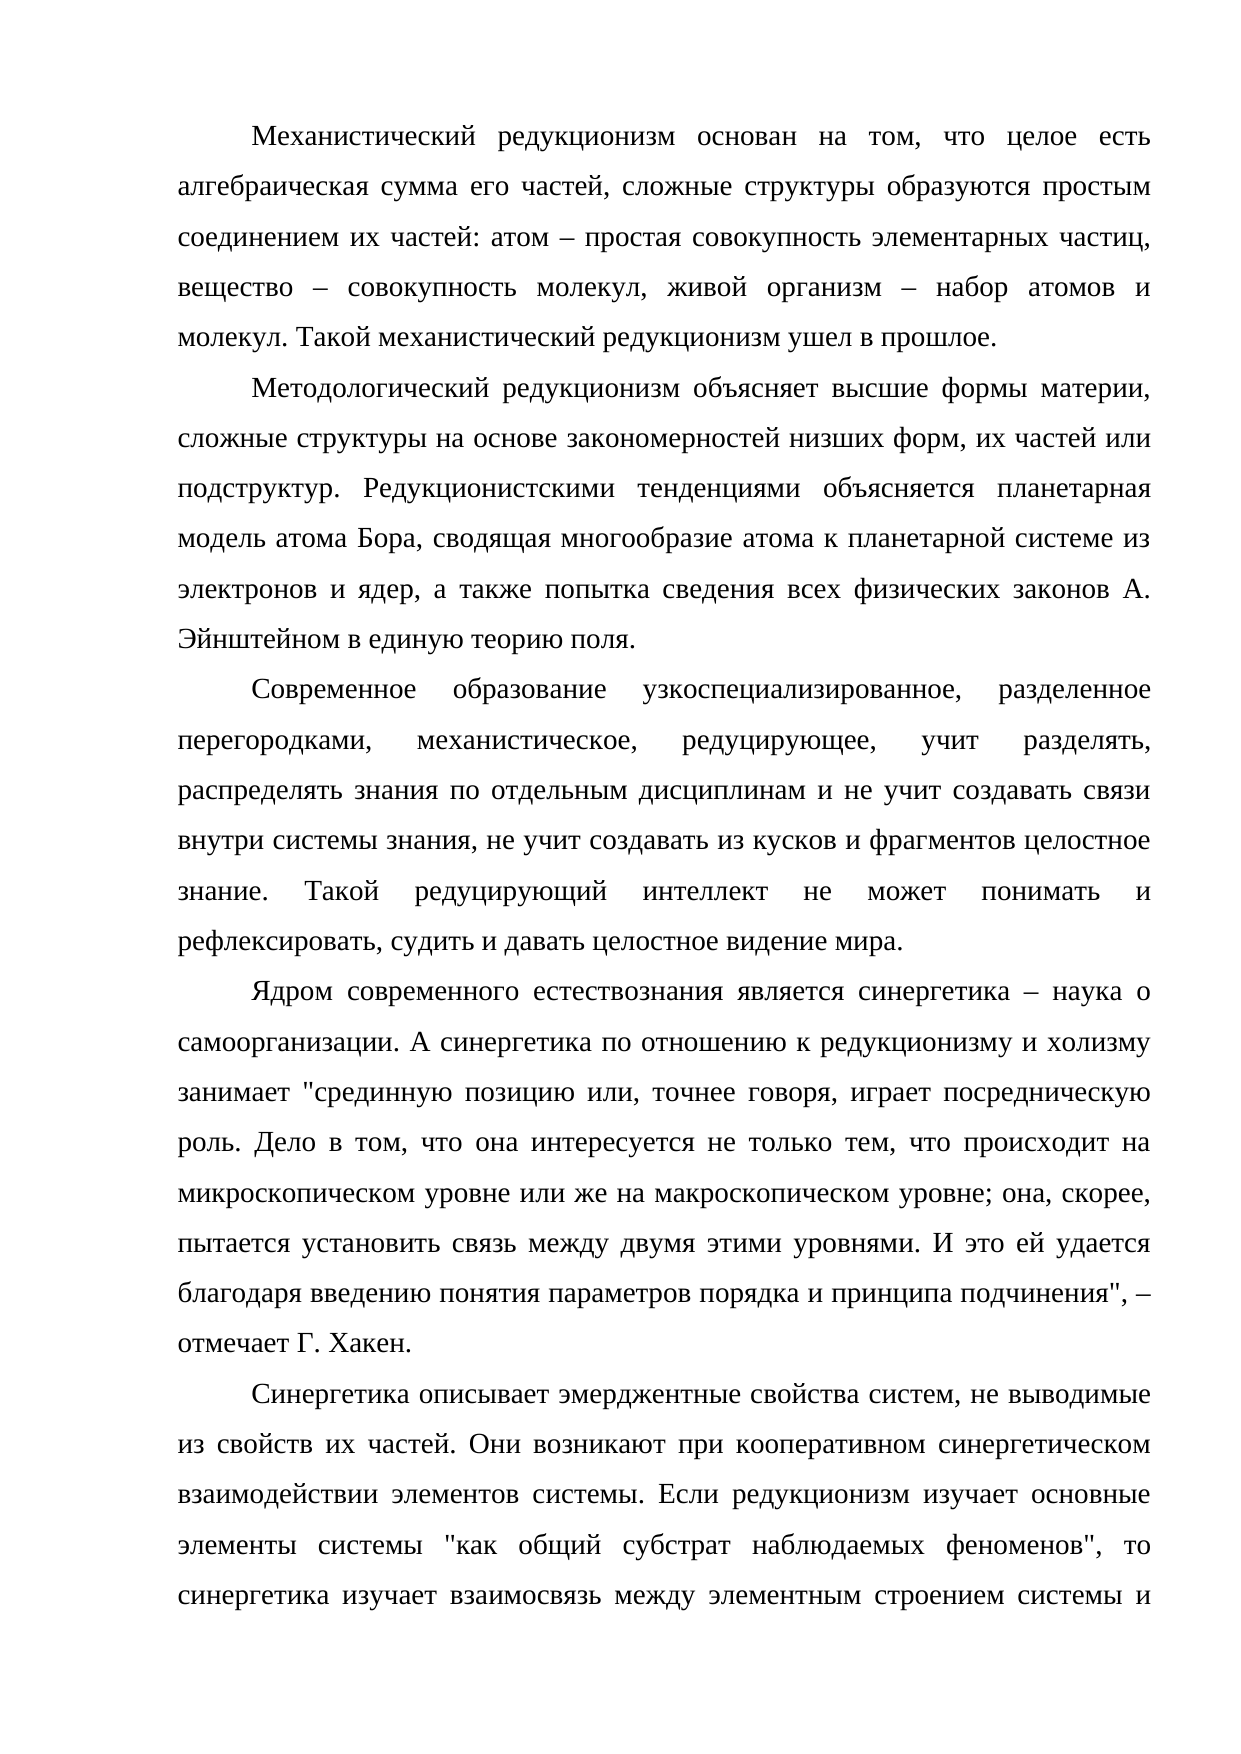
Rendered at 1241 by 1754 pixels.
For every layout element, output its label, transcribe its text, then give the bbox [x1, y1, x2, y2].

text Современное образование узкоспециализированное, разделенное перегородками, механистическое, редуцирующее, учит разделять, распределять знания по отдельным дисциплинам и не учит создавать связи внутри системы знания, не учит создавать из кусков и фрагментов целостное знание. Такой редуцирующий интеллект не может понимать и рефлексировать, судить и давать целостное видение мира. [177, 672, 1152, 957]
text Методологический редукционизм объясняет высшие формы материи, сложные структуры на основе закономерностей низших форм, их частей или подструктур. Редукционистскими тенденциями объясняется планетарная модель атома Бора, сводящая многообразие атома к планетарной системе из электронов и ядер, а также попытка сведения всех физических законов А. Эйнштейном в единую теорию поля. [177, 370, 1152, 655]
text Ядром современного естествознания является синергетика – наука о самоорганизации. А синергетика по отношению к редукционизму и холизму занимает "срединную позицию или, точнее говоря, играет посредническую роль. Дело в том, что она интересуется не только тем, что происходит на микроскопическом уровне или же на макроскопическом уровне; она, скорее, пытается установить связь между двумя этими уровнями. И это ей удается благодаря введению понятия параметров порядка и принципа подчинения", – отмечает Г. Хакен. [177, 973, 1152, 1359]
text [177, 1376, 1152, 1611]
text Механистический редукционизм основан на том, что целое есть алгебраическая сумма его частей, сложные структуры образуются простым соединением их частей: атом – простая совокупность элементарных частиц, вещество – совокупность молекул, живой организм – набор атомов и молекул. Такой механистический редукционизм ушел в прошлое. [177, 118, 1152, 353]
